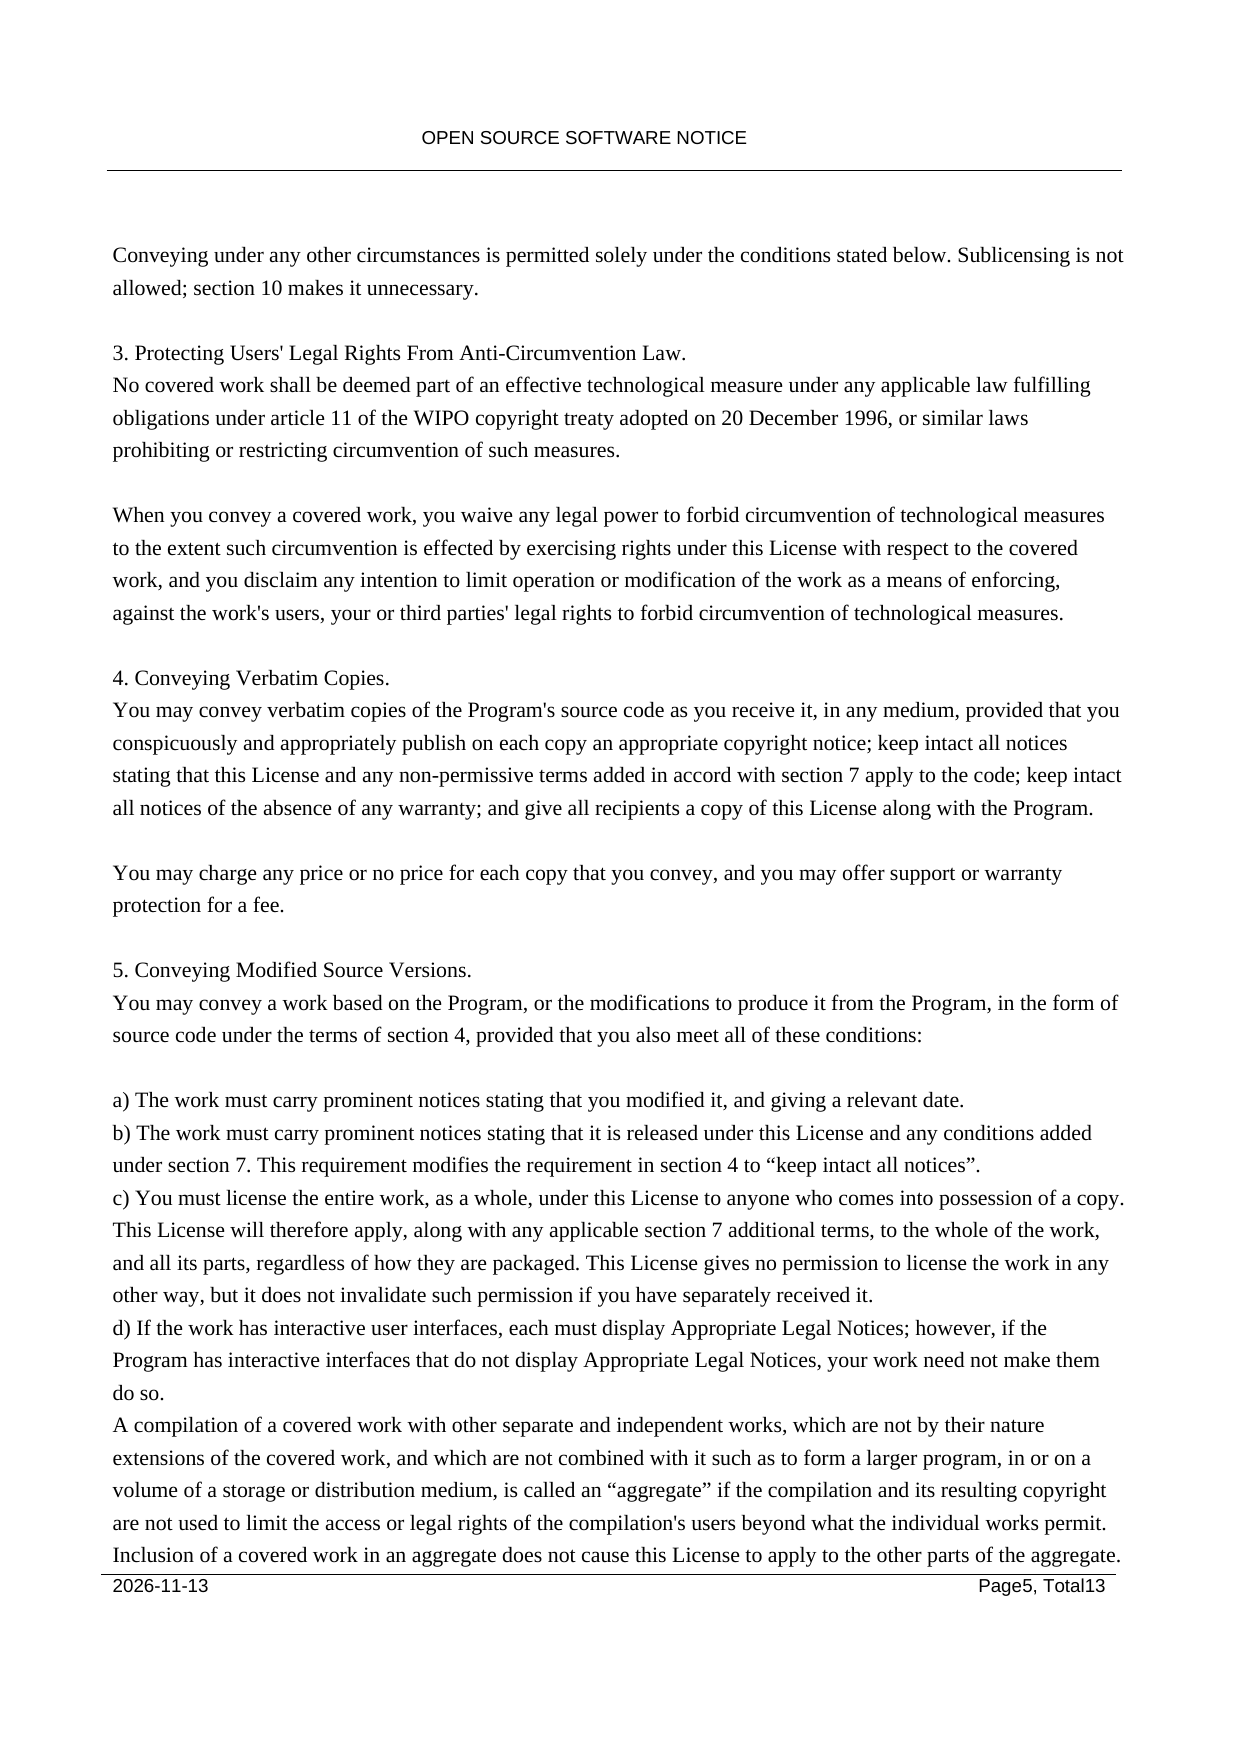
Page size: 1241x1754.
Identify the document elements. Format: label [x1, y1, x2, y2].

text [112, 206, 1128, 1571]
